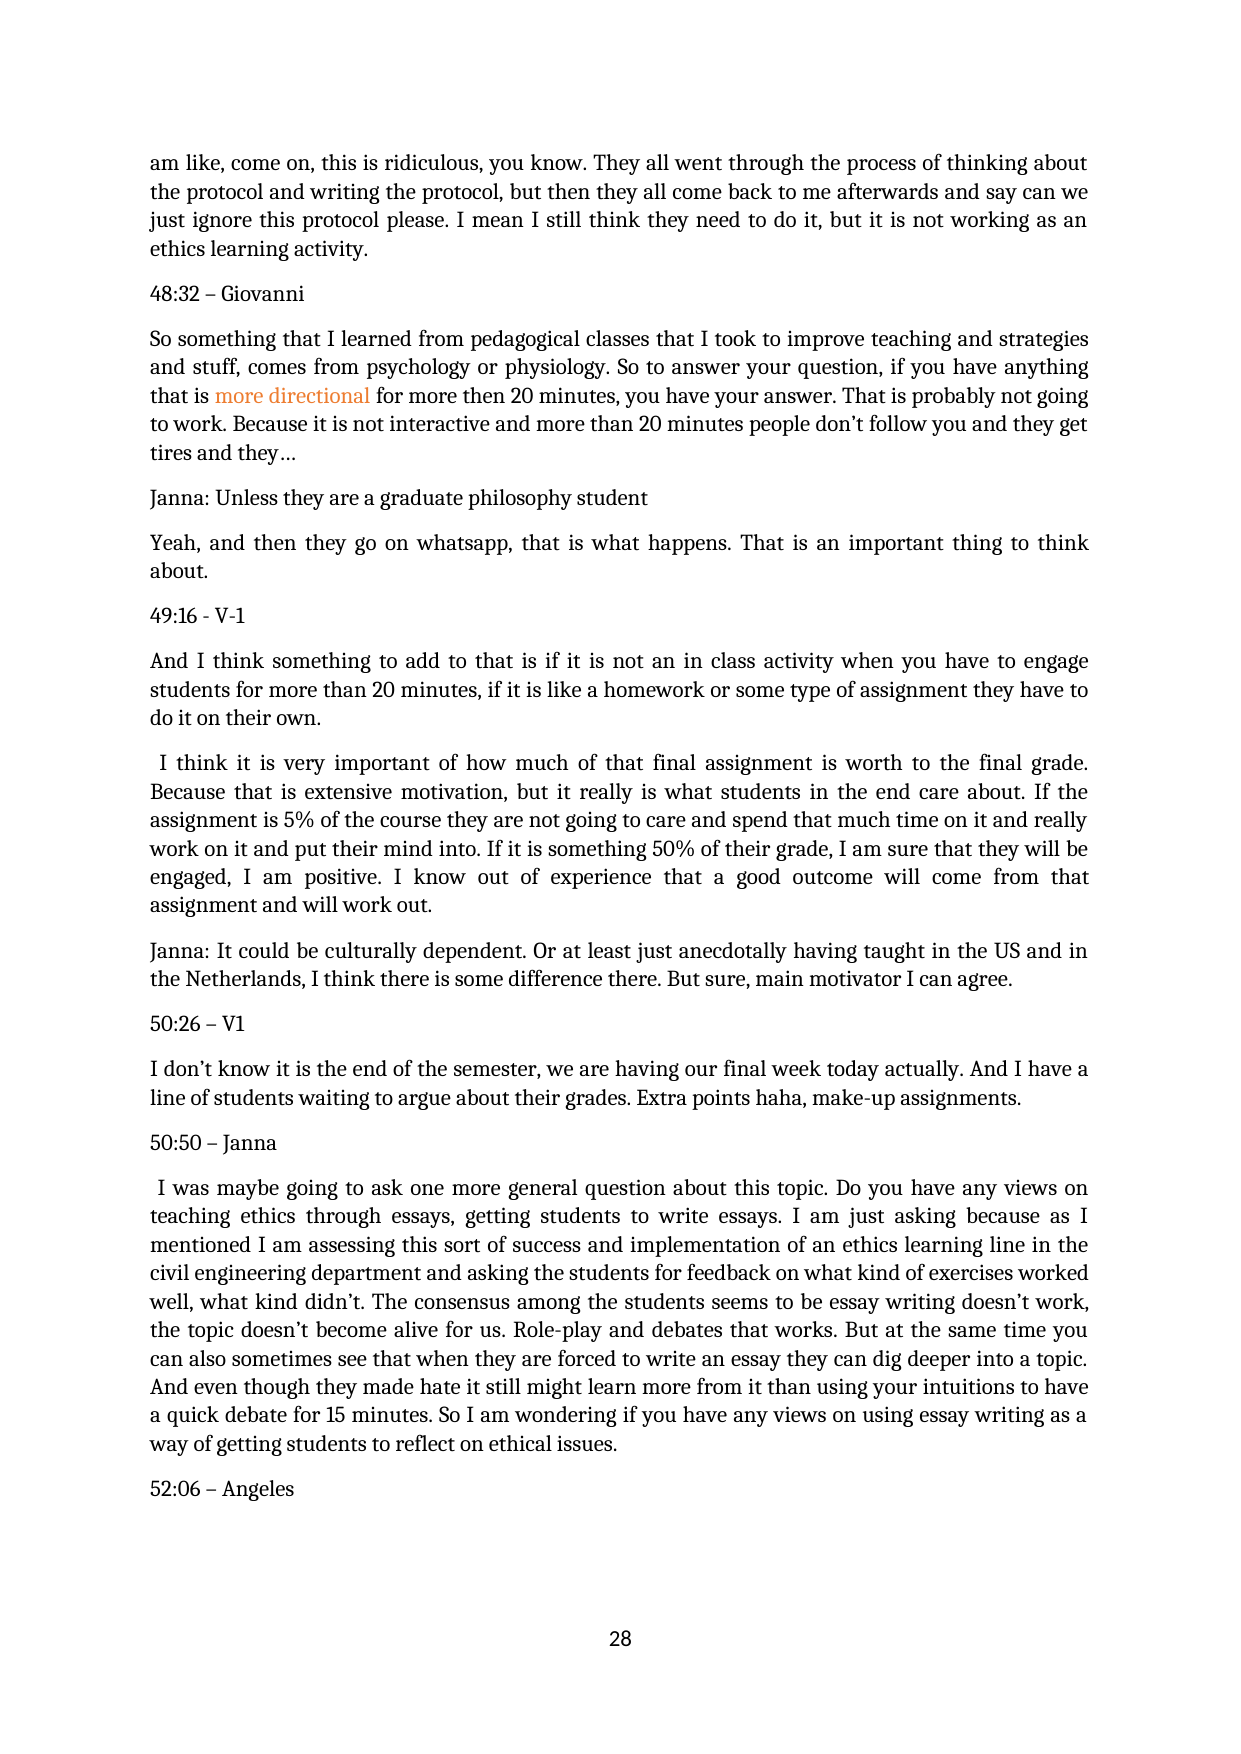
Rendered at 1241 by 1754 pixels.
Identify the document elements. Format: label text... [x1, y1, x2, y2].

text 50:50 – Janna [150, 1129, 1090, 1156]
text 50:26 – V1 [150, 1011, 1090, 1037]
text I think it is very important of how much of that final assignment is worth to the final grade. Because that is extensive motivation, but it really is what students in the end care about. If the assignment is 5% of the course they are not going to care and spend that much time on it and really work on it and put their mind into. If it is something 50% of their grade, I am sure that they will be engaged, I am positive. I know out of experience that a good outcome will come from that assignment and will work out. [150, 750, 1090, 919]
text So something that I learned from pedagogical classes that I took to improve teaching and strategies and stuff, comes from psychology or physiology. So to answer your question, if you have anything that is more directional for more then 20 minutes, you have your answer. That is probably not going to work. Because it is not interactive and more than 20 minutes people don’t follow you and they get tires and they… [150, 326, 1090, 466]
text 49:16 - V-1 [150, 603, 1090, 629]
text I was maybe going to ask one more general question about this topic. Do you have any views on teaching ethics through essays, getting students to write essays. I am just asking because as I mentioned I am assessing this sort of success and implementation of an ethics learning line in the civil engineering department and asking the students for feedback on what kind of exercises worked well, what kind didn’t. The consensus among the students seems to be essay writing doesn’t work, the topic doesn’t become alive for us. Role-play and debates that works. But at the same time you can also sometimes see that when they are forced to write an essay they can dig deeper into a topic. And even though they made hate it still might learn more from it than using your intuitions to have a quick debate for 15 minutes. So I am wondering if you have any views on using essay writing as a way of getting students to reflect on ethical issues. [150, 1175, 1090, 1457]
text 52:06 – Angeles [150, 1476, 1090, 1502]
text I don’t know it is the end of the semester, we are having our final week today actually. And I have a line of students waiting to argue about their grades. Extra points haha, make-up assignments. [150, 1056, 1090, 1111]
text Yeah, and then they go on whatsapp, that is what happens. That is an important thing to think about. [150, 529, 1090, 584]
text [150, 150, 1090, 262]
text And I think something to add to that is if it is not an in class activity when you have to engage students for more than 20 minutes, if it is like a homework or some type of assignment they have to do it on their own. [150, 648, 1090, 731]
text Janna: Unless they are a graduate philosophy student [150, 484, 1090, 511]
text 48:32 – Giovanni [150, 280, 1090, 307]
text Janna: It could be culturally dependent. Or at least just anecdotally having taught in the US and in the Netherlands, I think there is some difference there. But sure, main motivator I can agree. [150, 937, 1090, 992]
